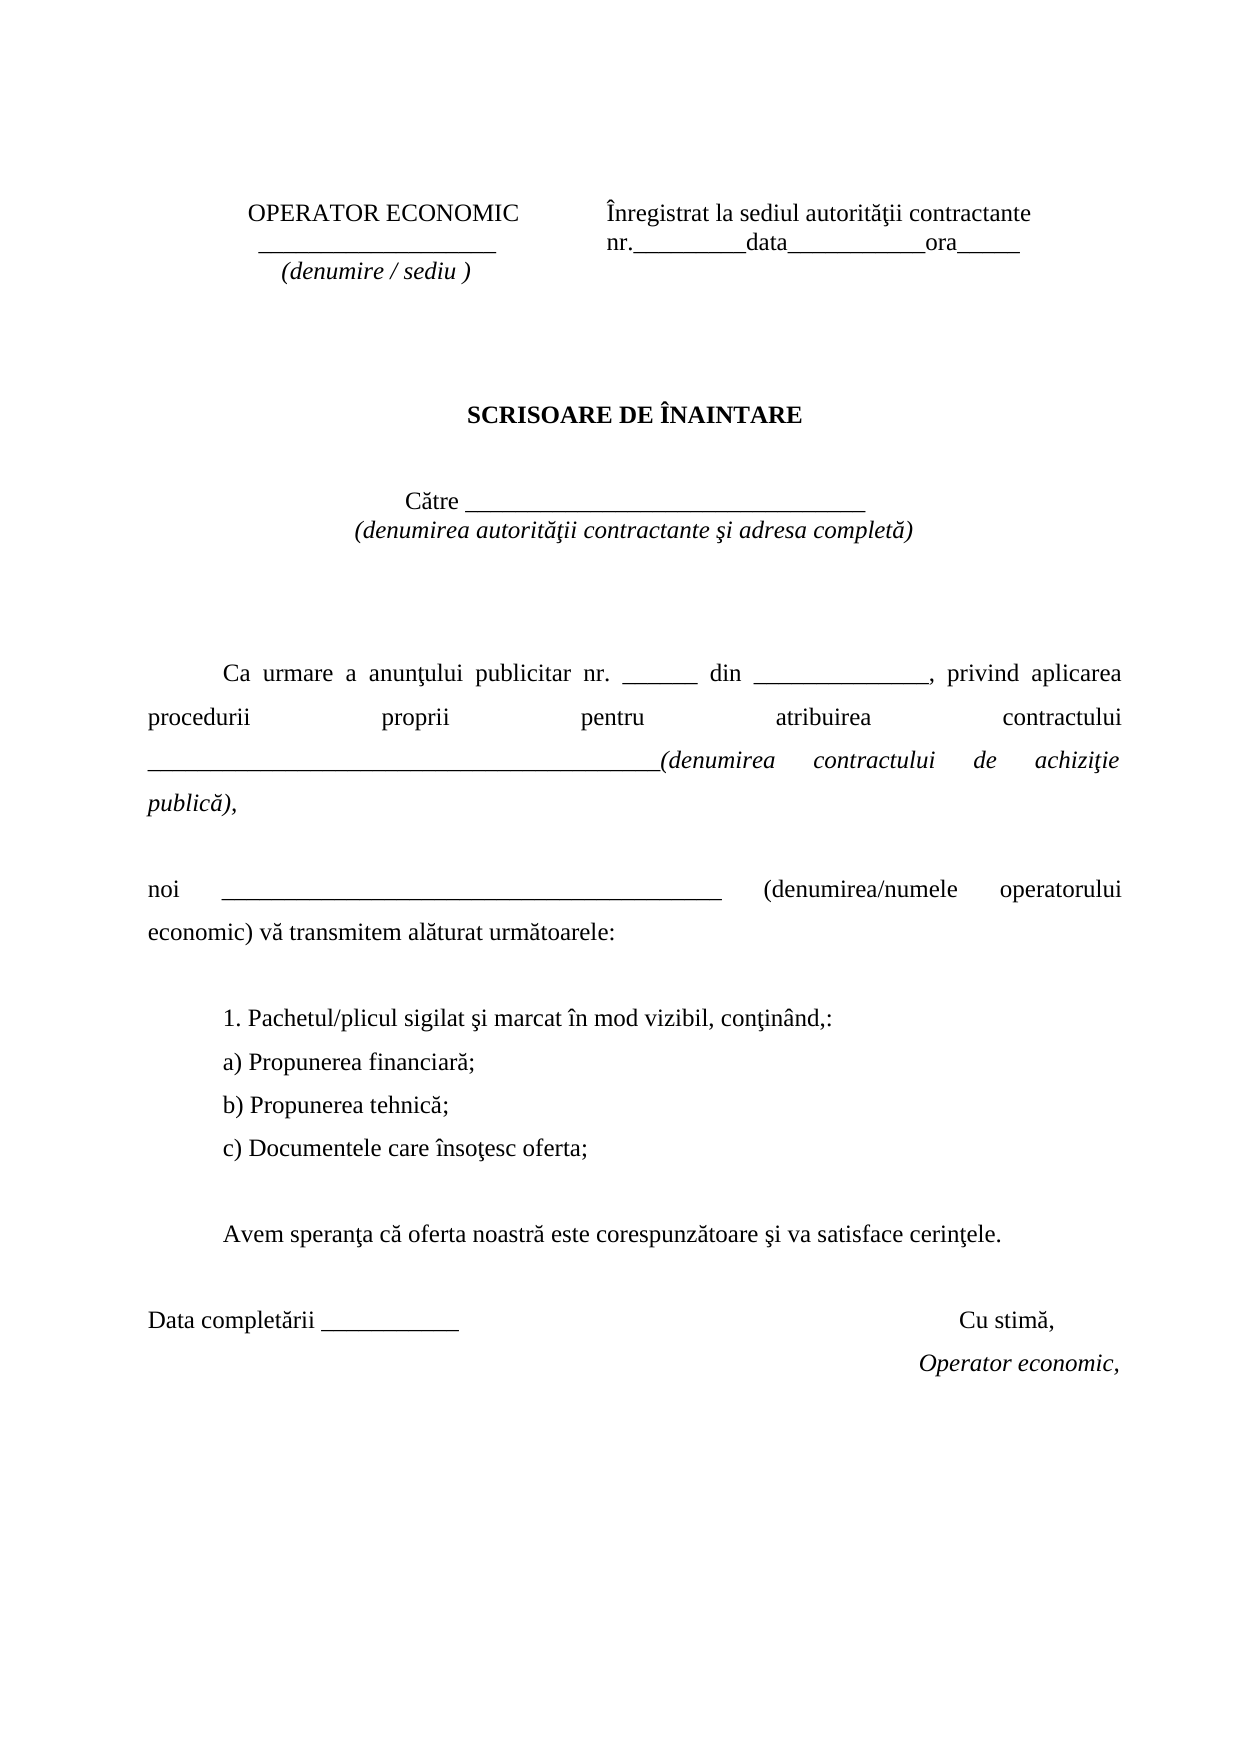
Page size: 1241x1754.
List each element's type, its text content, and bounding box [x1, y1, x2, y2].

text Ca urmare a anunţului publicitar nr. ______ din ______________, privind aplicarea procedurii proprii pentru atribuirea contractului _________________________________________(denumirea contractului de achiziţie publică), [148, 658, 1122, 817]
text Către ________________________________ [148, 486, 1122, 515]
text (denumirea autorităţii contractante şi adresa completă) [148, 515, 1122, 543]
table_header OPERATOR ECONOMIC ___________________ (denumire / sediu ) [159, 199, 595, 313]
text SCRISOARE DE ÎNAINTARE [148, 400, 1122, 428]
text a) Propunerea financiară; [148, 1047, 1122, 1075]
text Operator economic, [148, 1348, 1122, 1377]
table_header Înregistrat la sediul autorităţii contractante nr._________data___________ora_____ [595, 199, 1093, 313]
text b) Propunerea tehnică; [148, 1090, 1122, 1118]
text noi ________________________________________ (denumirea/numele operatorului economic) vă transmitem alăturat următoarele: [148, 874, 1122, 946]
text Data completării ___________ Cu stimă, [148, 1305, 1122, 1334]
text 1. Pachetul/plicul sigilat şi marcat în mod vizibil, conţinând,: [148, 1003, 1122, 1032]
text c) Documentele care însoţesc oferta; [148, 1133, 1122, 1162]
text Avem speranţa că oferta noastră este corespunzătoare şi va satisface cerinţele. [148, 1219, 1122, 1248]
